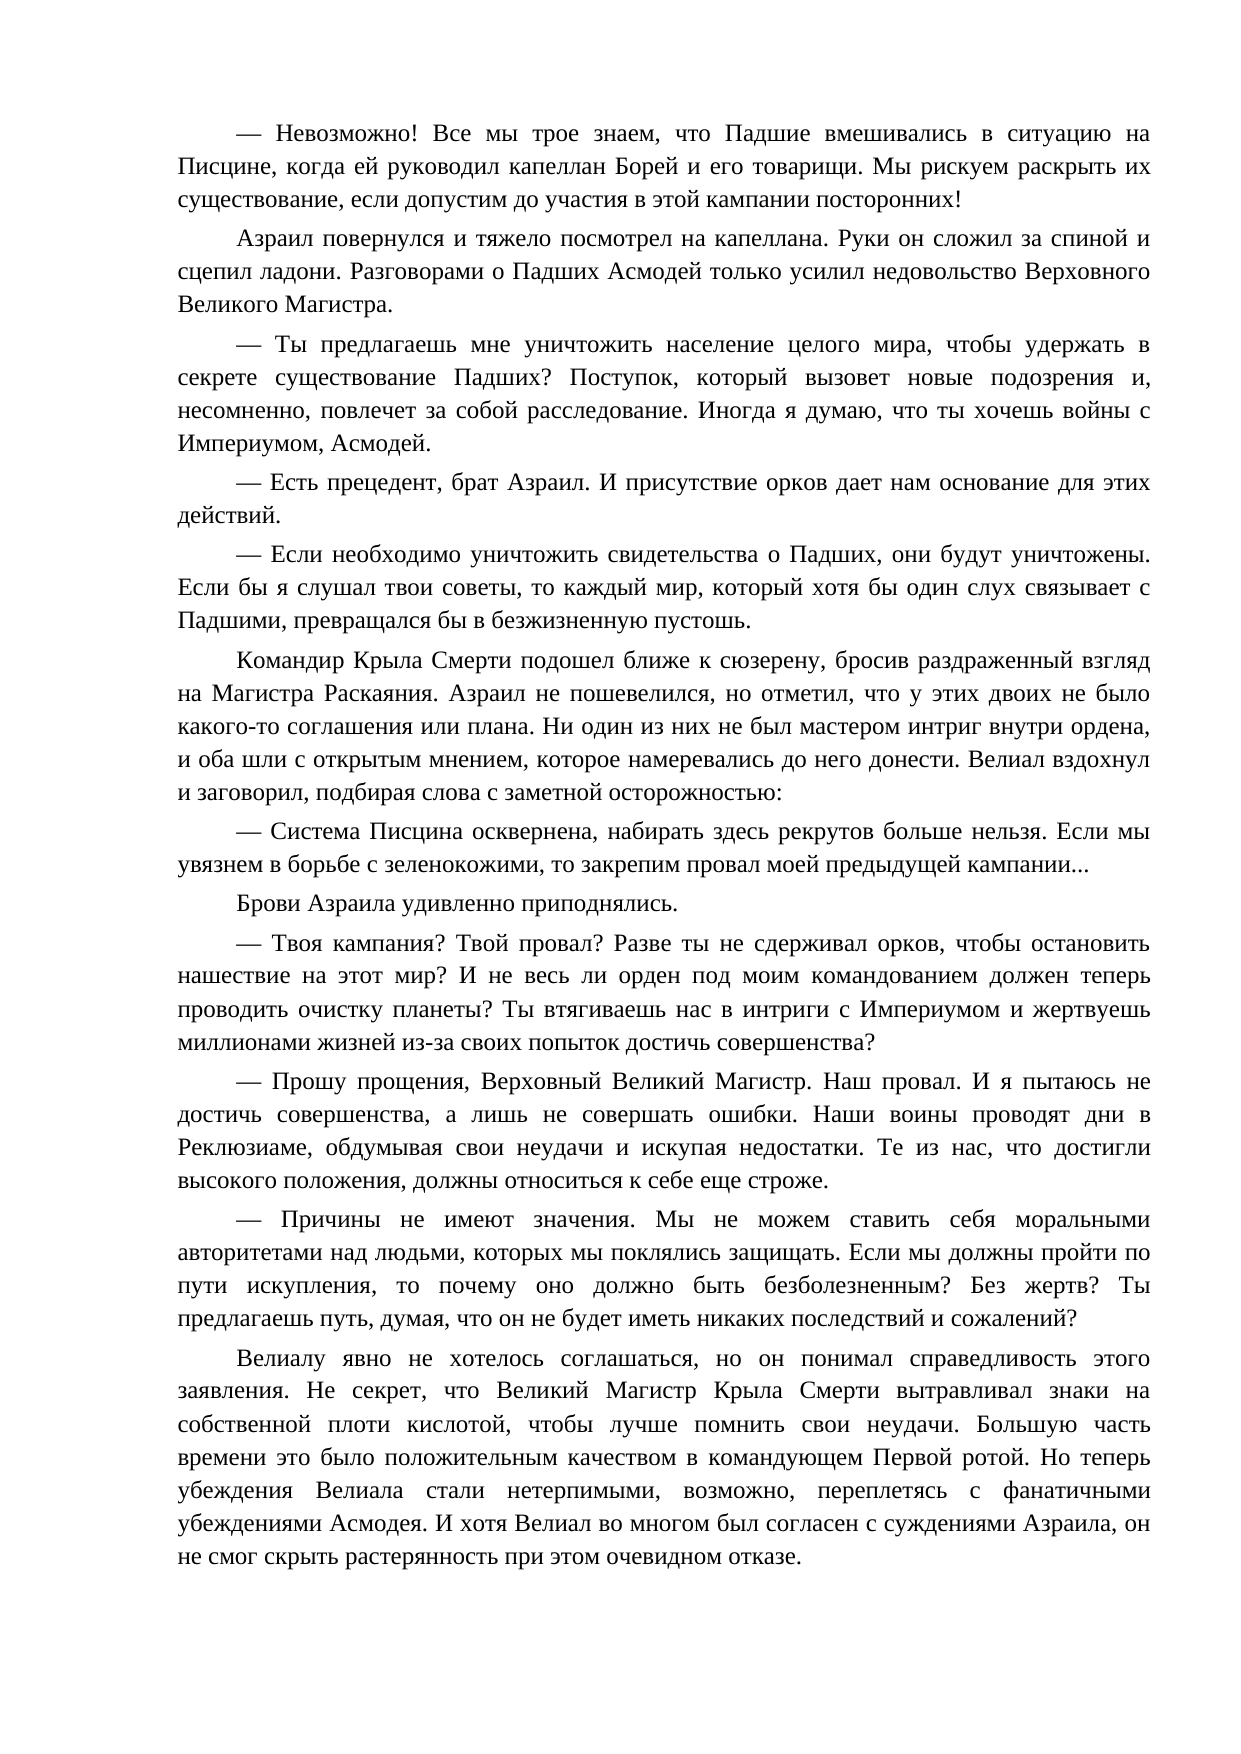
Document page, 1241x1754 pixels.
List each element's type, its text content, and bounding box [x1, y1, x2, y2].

text — Если необходимо уничтожить свидетельства о Падших, они будут уничтожены. Если бы я слушал твои советы, то каждый мир, который хотя бы один слух связывает с Падшими, превращался бы в безжизненную пустошь. [177, 539, 1152, 634]
text — Есть прецедент, брат Азраил. И присутствие орков дает нам основание для этих действий. [177, 467, 1152, 529]
text — Причины не имеют значения. Мы не можем ставить себя моральными авторитетами над людьми, которых мы поклялись защищать. Если мы должны пройти по пути искупления, то почему оно должно быть безболезненным? Без жертв? Ты предлагаешь путь, думая, что он не будет иметь никаких последствий и сожалений? [177, 1204, 1152, 1332]
text — Ты предлагаешь мне уничтожить население целого мира, чтобы удержать в секрете существование Падших? Поступок, который вызовет новые подозрения и, несомненно, повлечет за собой расследование. Иногда я думаю, что ты хочешь войны с Империумом, Асмодей. [177, 329, 1152, 457]
text — Прошу прощения, Верховный Великий Магистр. Наш провал. И я пытаюсь не достичь совершенства, а лишь не совершать ошибки. Наши воины проводят дни в Реклюзиаме, обдумывая свои неудачи и искупая недостатки. Те из нас, что достигли высокого положения, должны относиться к себе еще строже. [177, 1066, 1152, 1194]
text Велиалу явно не хотелось соглашаться, но он понимал справедливость этого заявления. Не секрет, что Великий Магистр Крыла Смерти вытравливал знаки на собственной плоти кислотой, чтобы лучше помнить свои неудачи. Большую часть времени это было положительным качеством в командующем Первой ротой. Но теперь убеждения Велиала стали нетерпимыми, возможно, переплетясь с фанатичными убеждениями Асмодея. И хотя Велиал во многом был согласен с суждениями Азраила, он не смог скрыть растерянность при этом очевидном отказе. [177, 1343, 1152, 1569]
text — Невозможно! Все мы трое знаем, что Падшие вмешивались в ситуацию на Писцине, когда ей руководил капеллан Борей и его товарищи. Мы рискуем раскрыть их существование, если допустим до участия в этой кампании посторонних! [177, 118, 1152, 213]
text Азраил повернулся и тяжело посмотрел на капеллана. Руки он сложил за спиной и сцепил ладони. Разговорами о Падших Асмодей только усилил недовольство Верховного Великого Магистра. [177, 223, 1152, 318]
text Брови Азраила удивленно приподнялись. [177, 888, 1152, 917]
text — Твоя кампания? Твой провал? Разве ты не сдерживал орков, чтобы остановить нашествие на этот мир? И не весь ли орден под моим командованием должен теперь проводить очистку планеты? Ты втягиваешь нас в интриги с Империумом и жертвуешь миллионами жизней из-за своих попыток достичь совершенства? [177, 928, 1152, 1055]
text — Система Писцина осквернена, набирать здесь рекрутов больше нельзя. Если мы увязнем в борьбе с зеленокожими, то закрепим провал моей предыдущей кампании... [177, 816, 1152, 878]
text Командир Крыла Смерти подошел ближе к сюзерену, бросив раздраженный взгляд на Магистра Раскаяния. Азраил не пошевелился, но отметил, что у этих двоих не было какого-то соглашения или плана. Ни один из них не был мастером интриг внутри ордена, и оба шли с открытым мнением, которое намеревались до него донести. Велиал вздохнул и заговорил, подбирая слова с заметной осторожностью: [177, 645, 1152, 806]
